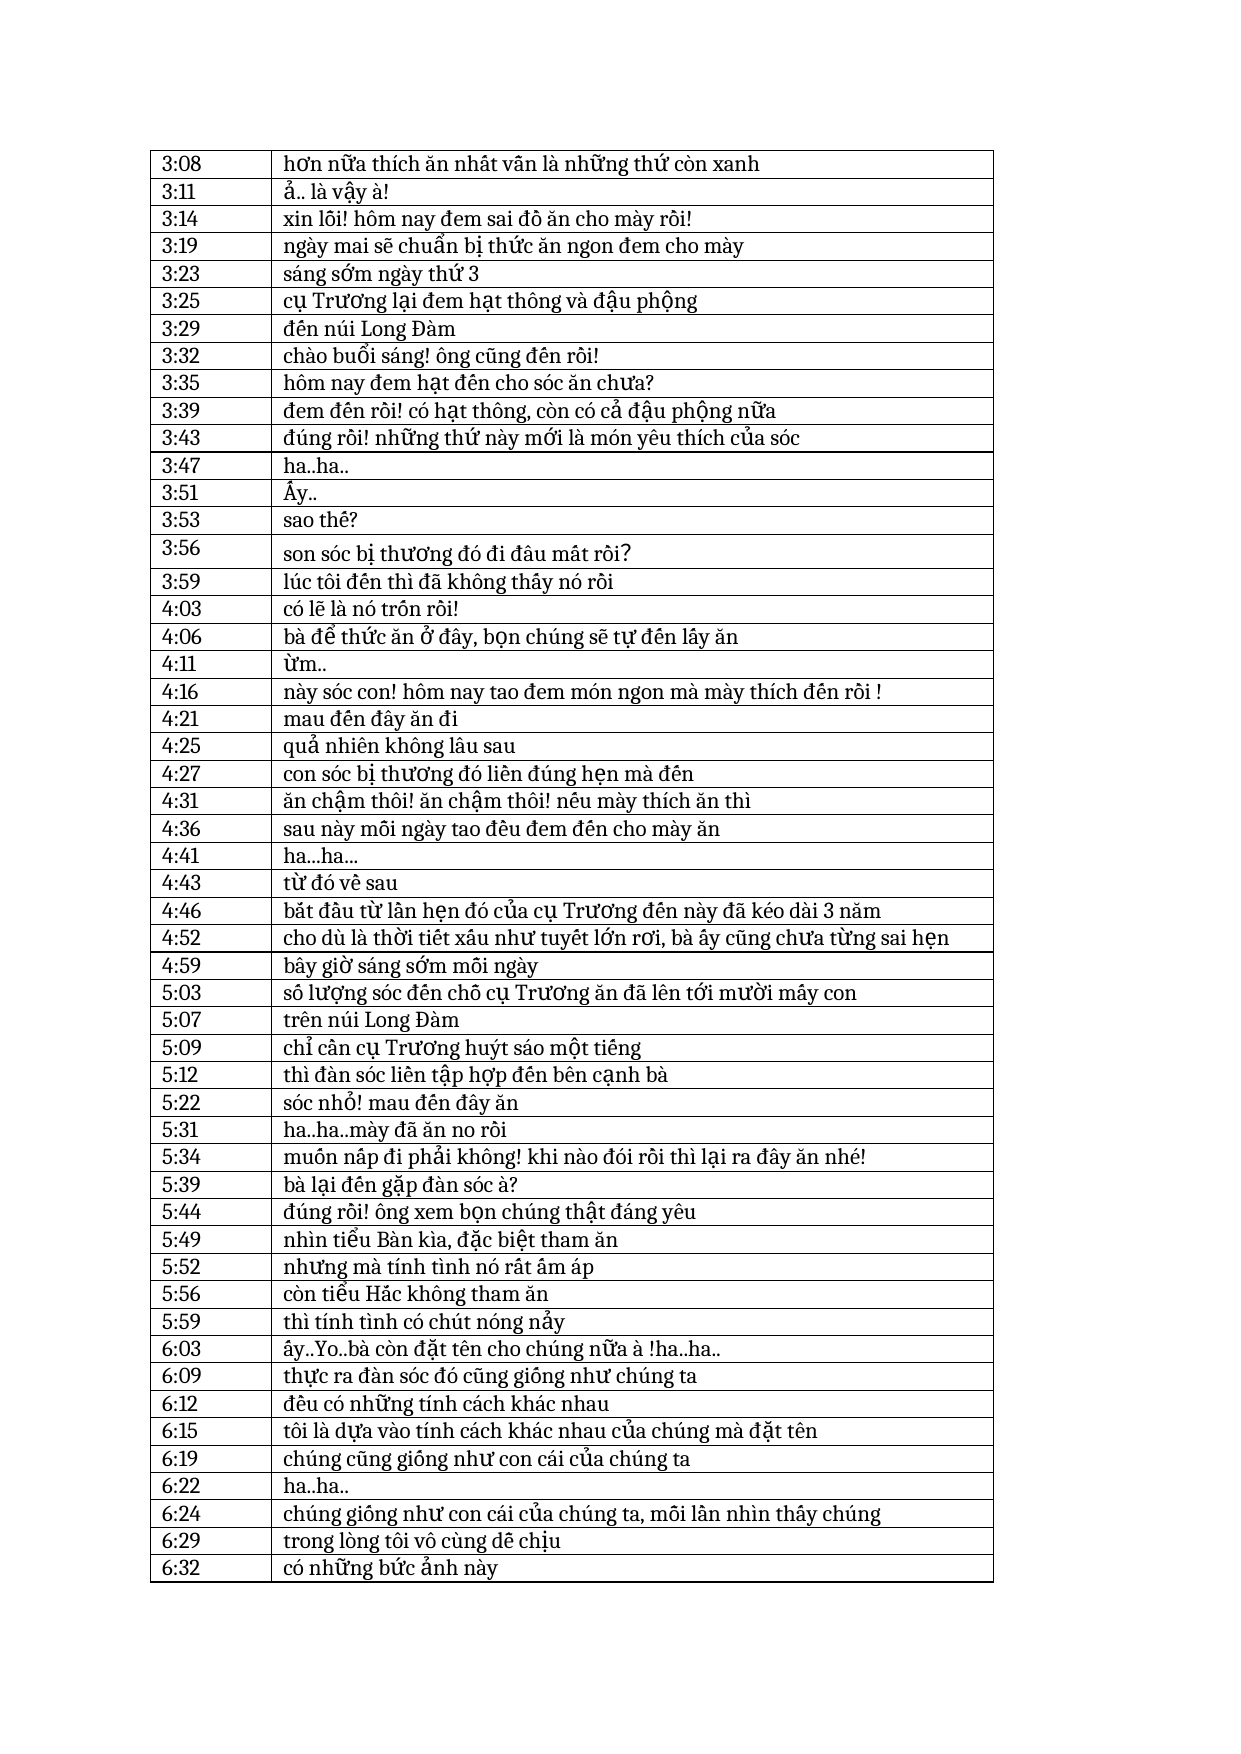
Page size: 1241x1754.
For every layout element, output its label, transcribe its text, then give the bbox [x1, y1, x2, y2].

table_cell 6:19 [151, 1446, 271, 1472]
table_cell 3:23 [151, 261, 271, 287]
table_cell 4:25 [151, 733, 271, 759]
table_cell 4:06 [151, 624, 271, 650]
table_cell ả.. là vậy à! [272, 179, 993, 205]
table_cell ăn chậm thôi! ăn chậm thôi! nếu mày thích ăn thì [272, 788, 993, 814]
table_cell 6:12 [151, 1391, 271, 1417]
table_cell số lượng sóc đến chỗ cụ Trương ăn đã lên tới mười mấy con [272, 980, 993, 1006]
table_cell 5:09 [151, 1035, 271, 1061]
table_cell 4:59 [151, 953, 271, 979]
table_cell đều có những tính cách khác nhau [272, 1391, 993, 1417]
table_cell 3:35 [151, 370, 271, 397]
table_cell ấy..Yo..bà còn đặt tên cho chúng nữa à !ha..ha.. [272, 1336, 993, 1362]
table_cell ngày mai sẽ chuẩn bị thức ăn ngon đem cho mày [272, 233, 993, 259]
table_cell 4:16 [151, 679, 271, 705]
table_cell chúng cũng giống như con cái của chúng ta [272, 1446, 993, 1472]
table_cell 5:44 [151, 1199, 271, 1225]
table_cell 4:43 [151, 870, 271, 897]
table_cell cho dù là thời tiết xấu như tuyết lớn rơi, bà ấy cũng chưa từng sai hẹn [272, 925, 993, 951]
table_cell 3:56 [151, 535, 271, 568]
table_cell con sóc bị thương đó liền đúng hẹn mà đến [272, 761, 993, 787]
table_cell 5:49 [151, 1226, 271, 1253]
table_cell 4:36 [151, 815, 271, 842]
table_cell sao thế? [272, 507, 993, 533]
table_cell bà lại đến gặp đàn sóc à? [272, 1172, 993, 1198]
table_cell có lẽ là nó trốn rồi! [272, 596, 993, 623]
table_cell 5:52 [151, 1254, 271, 1280]
table_cell 3:14 [151, 206, 271, 232]
table_cell sáng sớm ngày thứ 3 [272, 261, 993, 287]
table_cell 4:11 [151, 651, 271, 677]
table_cell 4:03 [151, 596, 271, 623]
table_cell 3:08 [151, 151, 271, 177]
table_cell 4:41 [151, 843, 271, 869]
table_cell chào buổi sáng! ông cũng đến rồi! [272, 343, 993, 369]
table_cell 3:53 [151, 507, 271, 533]
table_cell ha..ha..mày đã ăn no rồi [272, 1117, 993, 1143]
table_cell son sóc bị thương đó đi đâu mất rồi？ [272, 535, 993, 568]
table_cell 5:12 [151, 1062, 271, 1088]
table_cell hơn nữa thích ăn nhất vẫn là những thứ còn xanh [272, 151, 993, 177]
table_cell nhưng mà tính tình nó rất ấm áp [272, 1254, 993, 1280]
table_cell bà để thức ăn ở đây, bọn chúng sẽ tự đến lấy ăn [272, 624, 993, 650]
table_cell 4:46 [151, 898, 271, 924]
table_cell này sóc con! hôm nay tao đem món ngon mà mày thích đến rồi ! [272, 679, 993, 705]
table_cell 5:22 [151, 1089, 271, 1116]
table_cell 5:31 [151, 1117, 271, 1143]
table_cell xin lỗi! hôm nay đem sai đồ ăn cho mày rồi! [272, 206, 993, 232]
table_cell trong lòng tôi vô cùng dễ chịu [272, 1528, 993, 1554]
table_cell lúc tôi đến thì đã không thấy nó rồi [272, 569, 993, 595]
table_cell 4:21 [151, 706, 271, 732]
table_cell 3:59 [151, 569, 271, 595]
table_cell hôm nay đem hạt đến cho sóc ăn chưa? [272, 370, 993, 397]
table_cell muốn nấp đi phải không! khi nào đói rồi thì lại ra đây ăn nhé! [272, 1144, 993, 1171]
table_cell 3:47 [151, 453, 271, 479]
table_cell bây giờ sáng sớm mỗi ngày [272, 953, 993, 979]
table_cell Ấy.. [272, 480, 993, 506]
table_cell 3:25 [151, 288, 271, 314]
table_cell trên núi Long Đàm [272, 1007, 993, 1033]
table_cell có những bức ảnh này [272, 1555, 993, 1581]
table_cell sau này mỗi ngày tao đều đem đến cho mày ăn [272, 815, 993, 842]
table_cell 6:32 [151, 1555, 271, 1581]
table_cell chúng giống như con cái của chúng ta, mỗi lần nhìn thấy chúng [272, 1500, 993, 1527]
table_cell 4:31 [151, 788, 271, 814]
table_cell từ đó về sau [272, 870, 993, 897]
table_cell mau đến đây ăn đi [272, 706, 993, 732]
table_cell 5:03 [151, 980, 271, 1006]
table_cell cụ Trương lại đem hạt thông và đậu phộng [272, 288, 993, 314]
table_cell nhìn tiểu Bàn kìa, đặc biệt tham ăn [272, 1226, 993, 1253]
table_cell 6:15 [151, 1418, 271, 1444]
table_cell quả nhiên không lâu sau [272, 733, 993, 759]
table_cell bắt đầu từ lần hẹn đó của cụ Trương đến này đã kéo dài 3 năm [272, 898, 993, 924]
table_cell ha...ha... [272, 843, 993, 869]
table_cell ừm.. [272, 651, 993, 677]
table_cell 3:11 [151, 179, 271, 205]
table_cell đúng rồi! ông xem bọn chúng thật đáng yêu [272, 1199, 993, 1225]
table_cell 3:43 [151, 425, 271, 451]
table_cell thực ra đàn sóc đó cũng giống như chúng ta [272, 1363, 993, 1390]
table_cell thì tính tình có chút nóng nảy [272, 1309, 993, 1335]
table_cell tôi là dựa vào tính cách khác nhau của chúng mà đặt tên [272, 1418, 993, 1444]
table_cell còn tiểu Hắc không tham ăn [272, 1281, 993, 1307]
table_cell đến núi Long Đàm [272, 315, 993, 342]
table_cell 3:29 [151, 315, 271, 342]
table_cell 6:22 [151, 1473, 271, 1499]
table_cell chỉ cần cụ Trương huýt sáo một tiếng [272, 1035, 993, 1061]
table_cell đúng rồi! những thứ này mới là món yêu thích của sóc [272, 425, 993, 451]
table_cell 3:19 [151, 233, 271, 259]
table_cell 6:03 [151, 1336, 271, 1362]
table_cell 6:09 [151, 1363, 271, 1390]
table_cell 5:56 [151, 1281, 271, 1307]
table_cell đem đến rồi! có hạt thông, còn có cả đậu phộng nữa [272, 398, 993, 424]
table_cell 5:59 [151, 1309, 271, 1335]
table_cell 3:32 [151, 343, 271, 369]
table_cell 6:29 [151, 1528, 271, 1554]
table_cell sóc nhỏ! mau đến đây ăn [272, 1089, 993, 1116]
table_cell 3:51 [151, 480, 271, 506]
table_cell 4:27 [151, 761, 271, 787]
table_cell ha..ha.. [272, 1473, 993, 1499]
table_cell 6:24 [151, 1500, 271, 1527]
table_cell thì đàn sóc liền tập hợp đến bên cạnh bà [272, 1062, 993, 1088]
table_cell 5:39 [151, 1172, 271, 1198]
table_cell 3:39 [151, 398, 271, 424]
table_cell 5:34 [151, 1144, 271, 1171]
table_cell 4:52 [151, 925, 271, 951]
table_cell ha..ha.. [272, 453, 993, 479]
table_cell 5:07 [151, 1007, 271, 1033]
